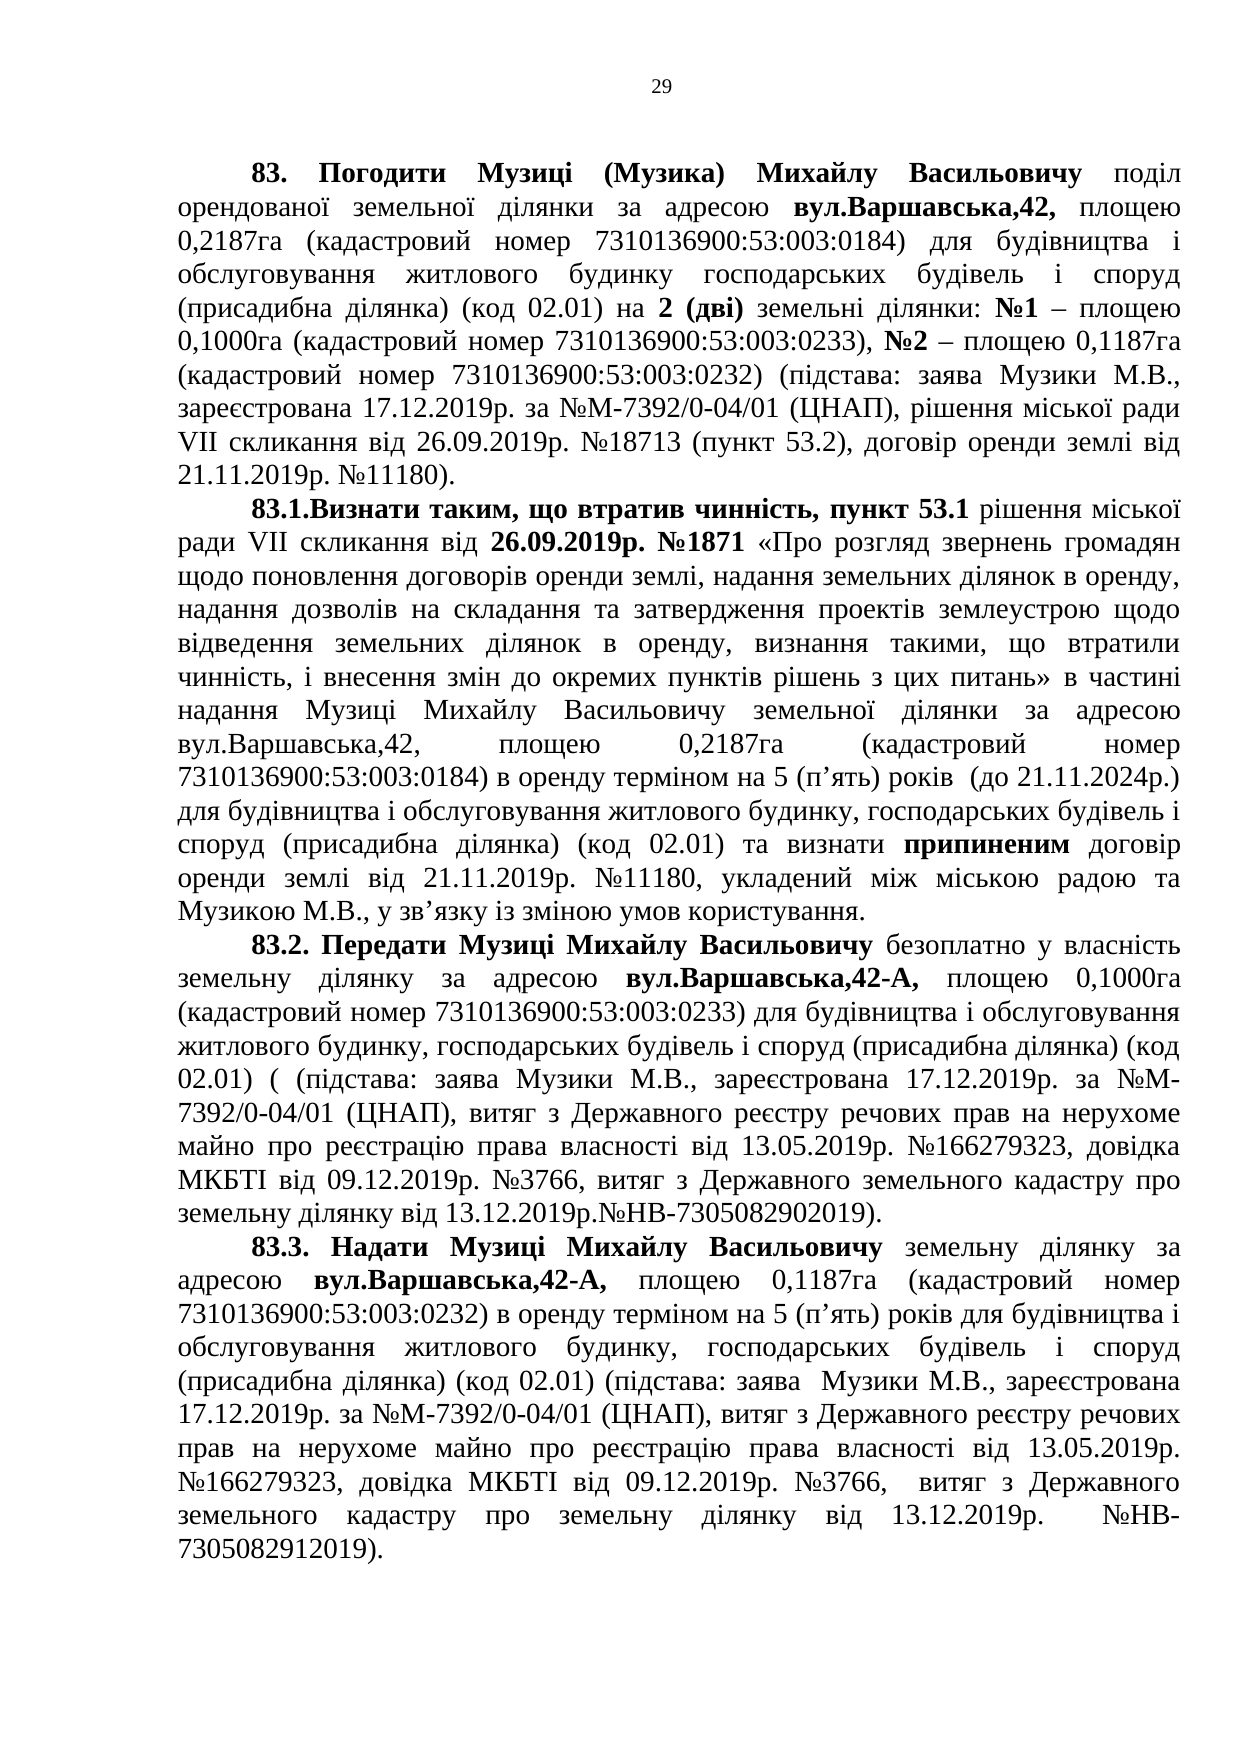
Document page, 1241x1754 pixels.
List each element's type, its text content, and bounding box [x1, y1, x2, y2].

text 83.2. Передати Музиці Михайлу Васильовичу безоплатно у власність земельну ділянку за адресою вул.Варшавська,42-А, площею 0,1000га (кадастровий номер 7310136900:53:003:0233) для будівництва і обслуговування житлового будинку, господарських будівель і споруд (присадибна ділянка) (код 02.01) ( (підстава: заява Музики М.В., зареєстрована 17.12.2019р. за №М-7392/0-04/01 (ЦНАП), витяг з Державного реєстру речових прав на нерухоме майно про реєстрацію права власності від 13.05.2019р. №166279323, довідка МКБТІ від 09.12.2019р. №3766, витяг з Державного земельного кадастру про земельну ділянку від 13.12.2019р.№НВ-7305082902019). [177, 927, 1181, 1229]
text 83. Погодити Музиці (Музика) Михайлу Васильовичу поділ орендованої земельної ділянки за адресою вул.Варшавська,42, площею 0,2187га (кадастровий номер 7310136900:53:003:0184) для будівництва і обслуговування житлового будинку господарських будівель і споруд (присадибна ділянка) (код 02.01) на 2 (дві) земельні ділянки: №1 – площею 0,1000га (кадастровий номер 7310136900:53:003:0233), №2 – площею 0,1187га (кадастровий номер 7310136900:53:003:0232) (підстава: заява Музики М.В., зареєстрована 17.12.2019р. за №М-7392/0-04/01 (ЦНАП), рішення міської ради VIІ скликання від 26.09.2019р. №18713 (пункт 53.2), договір оренди землі від 21.11.2019р. №11180). [177, 156, 1181, 491]
text 83.3. Надати Музиці Михайлу Васильовичу земельну ділянку за адресою вул.Варшавська,42-А, площею 0,1187га (кадастровий номер 7310136900:53:003:0232) в оренду терміном на 5 (п’ять) років для будівництва і обслуговування житлового будинку, господарських будівель і споруд (присадибна ділянка) (код 02.01) (підстава: заява Музики М.В., зареєстрована 17.12.2019р. за №М-7392/0-04/01 (ЦНАП), витяг з Державного реєстру речових прав на нерухоме майно про реєстрацію права власності від 13.05.2019р. №166279323, довідка МКБТІ від 09.12.2019р. №3766, витяг з Державного земельного кадастру про земельну ділянку від 13.12.2019р. №НВ-7305082912019). [177, 1229, 1181, 1564]
text 83.1.Визнати таким, що втратив чинність, пункт 53.1 рішення міської ради VІІ скликання від 26.09.2019р. №1871 «Про розгляд звернень громадян щодо поновлення договорів оренди землі, надання земельних ділянок в оренду, надання дозволів на складання та затвердження проектів землеустрою щодо відведення земельних ділянок в оренду, визнання такими, що втратили чинність, і внесення змін до окремих пунктів рішень з цих питань» в частині надання Музиці Михайлу Васильовичу земельної ділянки за адресою вул.Варшавська,42, площею 0,2187га (кадастровий номер 7310136900:53:003:0184) в оренду терміном на 5 (п’ять) років (до 21.11.2024р.) для будівництва і обслуговування житлового будинку, господарських будівель і споруд (присадибна ділянка) (код 02.01) та визнати припиненим договір оренди землі від 21.11.2019р. №11180, укладений між міською радою та Музикою М.В., у зв’язку із зміною умов користування. [177, 491, 1181, 927]
